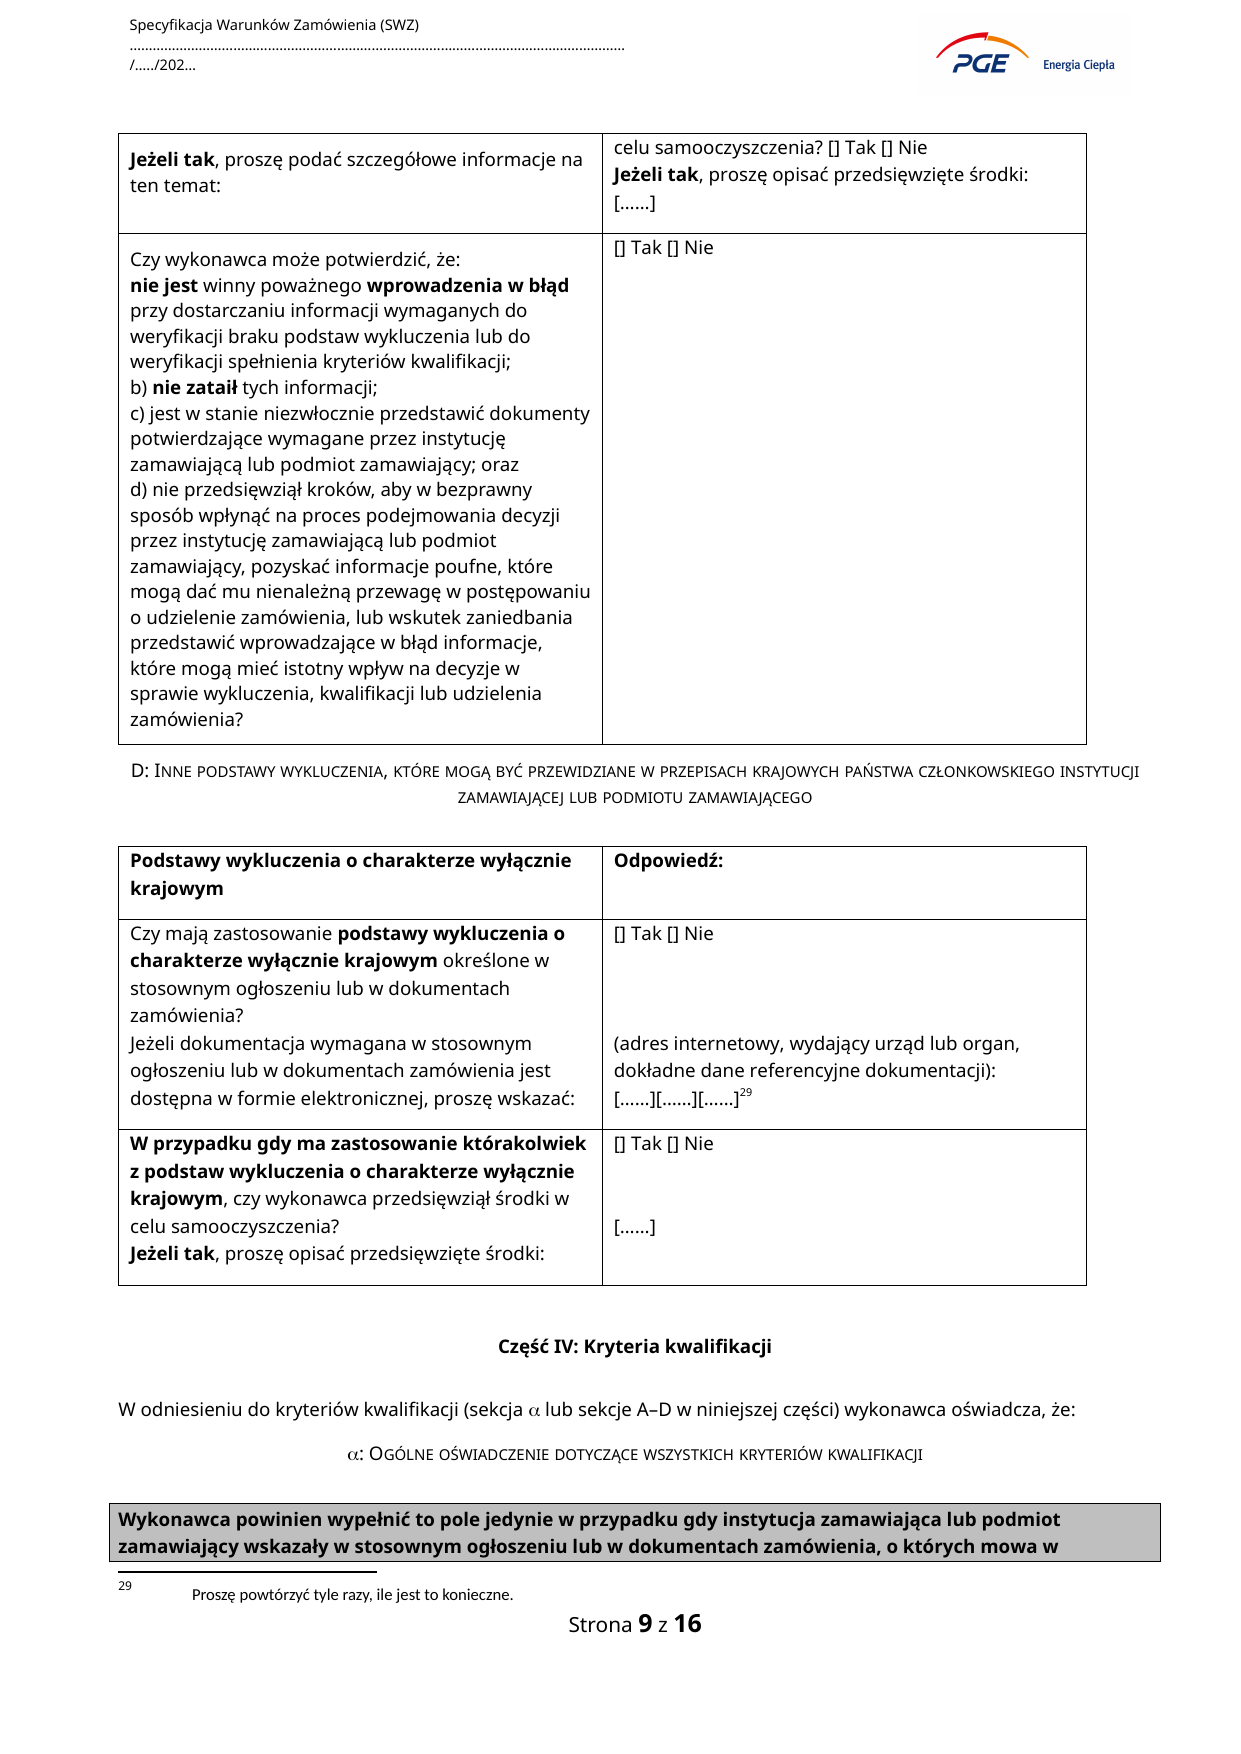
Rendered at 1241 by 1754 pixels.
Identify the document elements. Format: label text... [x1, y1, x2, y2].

table_header Odpowiedź: [603, 847, 1086, 919]
table_cell Czy wykonawca może potwierdzić, że: nie jest winny poważnego wprowadzenia w błąd przy dostarczaniu informacji wymaganych do weryfikacji braku podstaw wykluczenia lub do weryfikacji spełnienia kryteriów kwalifikacji; b) nie zataił tych informacji; c) jest w stanie niezwłocznie przedstawić dokumenty potwierdzające wymagane przez instytucję zamawiającą lub podmiot zamawiający; oraz d) nie przedsięwziął kroków, aby w bezprawny sposób wpłynąć na proces podejmowania decyzji przez instytucję zamawiającą lub podmiot zamawiający, pozyskać informacje poufne, które mogą dać mu nienależną przewagę w postępowaniu o udzielenie zamówienia, lub wskutek zaniedbania przedstawić wprowadzające w błąd informacje, które mogą mieć istotny wpływ na decyzje w sprawie wykluczenia, kwalifikacji lub udzielenia zamówienia? [119, 234, 602, 744]
picture [918, 14, 1131, 95]
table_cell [603, 134, 1086, 233]
title Część IV: Kryteria kwalifikacji [118, 1333, 1152, 1358]
title : Ogólne oświadczenie dotyczące wszystkich kryteriów kwalifikacji [118, 1440, 1152, 1466]
title D: Inne podstawy wykluczenia, które mogą być przewidziane w przepisach krajowych państwa członkowskiego instytucji zamawiającej lub podmiotu zamawiającego [118, 758, 1152, 809]
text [110, 1504, 1160, 1561]
text W odniesieniu do kryteriów kwalifikacji (sekcja lub sekcje A–D w niniejszej części) wykonawca oświadcza, że: [118, 1396, 1152, 1422]
table_cell [] Tak [] Nie [……] [603, 1130, 1086, 1285]
table_cell [] Tak [] Nie [603, 234, 1086, 744]
table_cell W przypadku gdy ma zastosowanie którakolwiek z podstaw wykluczenia o charakterze wyłącznie krajowym, czy wykonawca przedsięwziął środki w celu samooczyszczenia? Jeżeli tak, proszę opisać przedsięwzięte środki: [119, 1130, 602, 1285]
table_cell [] Tak [] Nie (adres internetowy, wydający urząd lub organ, dokładne dane referencyjne dokumentacji): [……][……][……] [603, 920, 1086, 1129]
table_header Podstawy wykluczenia o charakterze wyłącznie krajowym [119, 847, 602, 919]
table_cell Czy mają zastosowanie podstawy wykluczenia o charakterze wyłącznie krajowym określone w stosownym ogłoszeniu lub w dokumentach zamówienia? Jeżeli dokumentacja wymagana w stosownym ogłoszeniu lub w dokumentach zamówienia jest dostępna w formie elektronicznej, proszę wskazać: [119, 920, 602, 1129]
